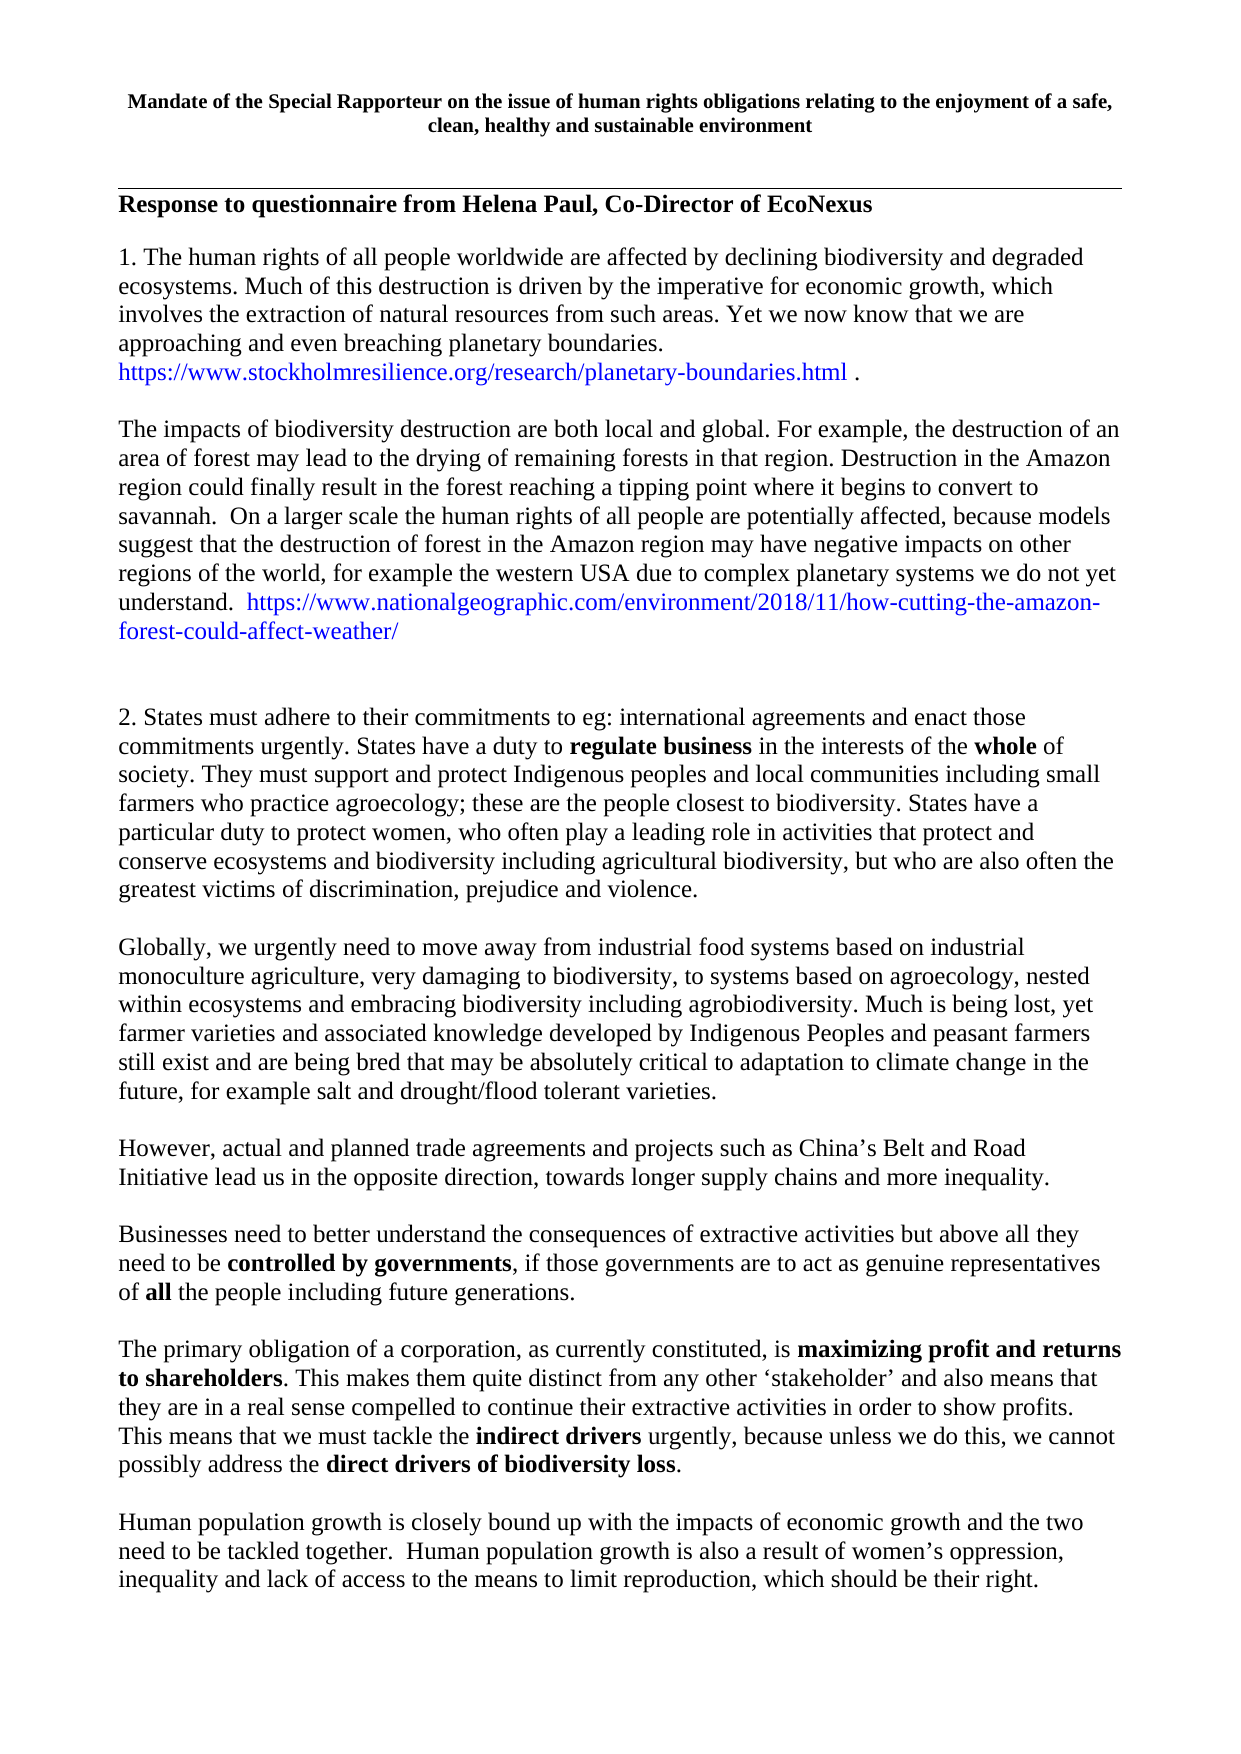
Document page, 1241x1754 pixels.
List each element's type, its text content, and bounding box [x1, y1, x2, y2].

text The primary obligation of a corporation, as currently constituted, is maximizing profit and returns to shareholders. This makes them quite distinct from any other ‘stakeholder’ and also means that they are in a real sense compelled to continue their extractive activities in order to show profits. This means that we must tackle the indirect drivers urgently, because unless we do this, we cannot possibly address the direct drivers of biodiversity loss. [118, 1334, 1122, 1478]
text Businesses need to better understand the consequences of extractive activities but above all they need to be controlled by governments, if those governments are to act as genuine representatives of all the people including future generations. [118, 1219, 1122, 1306]
text 2. States must adhere to their commitments to eg: international agreements and enact those commitments urgently. States have a duty to regulate business in the interests of the whole of society. They must support and protect Indigenous peoples and local communities including small farmers who practice agroecology; these are the people closest to biodiversity. States have a particular duty to protect women, who often play a leading role in activities that protect and conserve ecosystems and biodiversity including agricultural biodiversity, but who are also often the greatest victims of discrimination, prejudice and violence. [118, 702, 1122, 903]
text However, actual and planned trade agreements and projects such as China’s Belt and Road Initiative lead us in the opposite direction, towards longer supply chains and more inequality. [118, 1133, 1122, 1191]
text Response to questionnaire from Helena Paul, Co-Director of EcoNexus [118, 189, 1122, 218]
text The impacts of biodiversity destruction are both local and global. For example, the destruction of an area of forest may lead to the drying of remaining forests in that region. Destruction in the Amazon region could finally result in the forest reaching a tipping point where it begins to convert to savannah. On a larger scale the human rights of all people are potentially affected, because models suggest that the destruction of forest in the Amazon region may have negative impacts on other regions of the world, for example the western USA due to complex planetary systems we do not yet understand. https://www.nationalgeographic.com/environment/2018/11/how-cutting-the-amazon-forest-could-affect-weather/ [118, 414, 1122, 644]
text 1. The human rights of all people worldwide are affected by declining biodiversity and degraded ecosystems. Much of this destruction is driven by the imperative for economic growth, which involves the extraction of natural resources from such areas. Yet we now know that we are approaching and even breaching planetary boundaries. https://www.stockholmresilience.org/research/planetary-boundaries.html . [118, 242, 1122, 386]
text Globally, we urgently need to move away from industrial food systems based on industrial monoculture agriculture, very damaging to biodiversity, to systems based on agroecology, nested within ecosystems and embracing biodiversity including agrobiodiversity. Much is being lost, yet farmer varieties and associated knowledge developed by Indigenous Peoples and peasant farmers still exist and are being bred that may be absolutely critical to adaptation to climate change in the future, for example salt and drought/flood tolerant varieties. [118, 932, 1122, 1104]
text Human population growth is closely bound up with the impacts of economic growth and the two need to be tackled together. Human population growth is also a result of women’s oppression, inequality and lack of access to the means to limit reproduction, which should be their right. [118, 1507, 1122, 1593]
